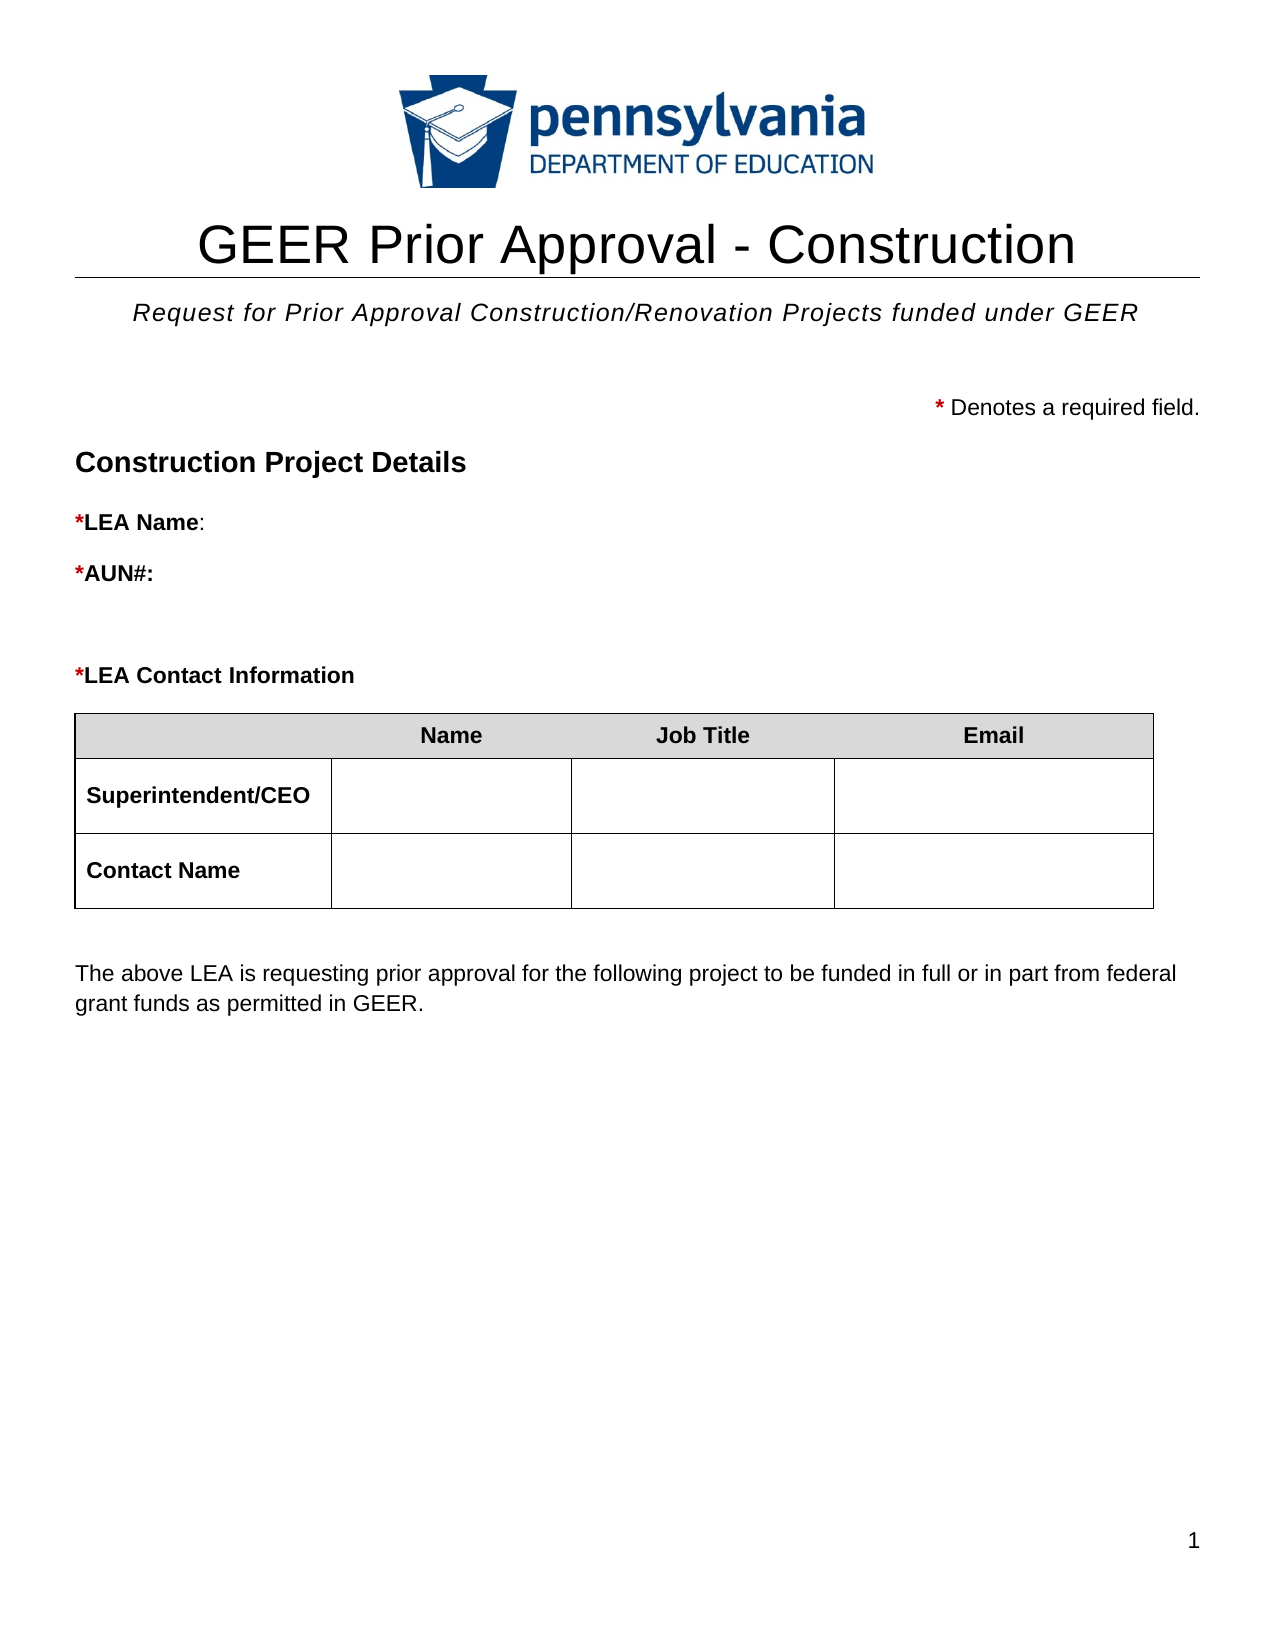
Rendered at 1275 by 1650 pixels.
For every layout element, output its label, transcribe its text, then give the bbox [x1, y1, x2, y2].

table_header Job Title [572, 714, 834, 758]
table_cell [572, 759, 834, 833]
text *LEA Contact Information [75, 662, 1200, 688]
text *AUN#: [75, 559, 1200, 586]
table_cell Superintendent/CEO [76, 759, 331, 833]
picture [399, 75, 877, 188]
table_cell [332, 759, 571, 833]
text The above LEA is requesting prior approval for the following project to be funded in full or in part from federal grant funds as permitted in GEER. [75, 960, 1200, 1016]
table_header Name [331, 714, 572, 758]
text *LEA Name: [75, 508, 1200, 535]
table_header [76, 714, 331, 758]
table_cell [572, 834, 834, 908]
subtitle Construction Project Details [75, 445, 1200, 478]
table_cell Contact Name [76, 834, 331, 908]
text * Denotes a required field. [75, 394, 1200, 420]
subtitle Request for Prior Approval Construction/Renovation Projects funded under GEER [75, 298, 1200, 327]
table_cell [835, 834, 1153, 908]
title GEER Prior Approval - Construction [75, 212, 1200, 277]
table_cell [835, 759, 1153, 833]
table_cell [332, 834, 571, 908]
table_header Email [834, 714, 1153, 758]
